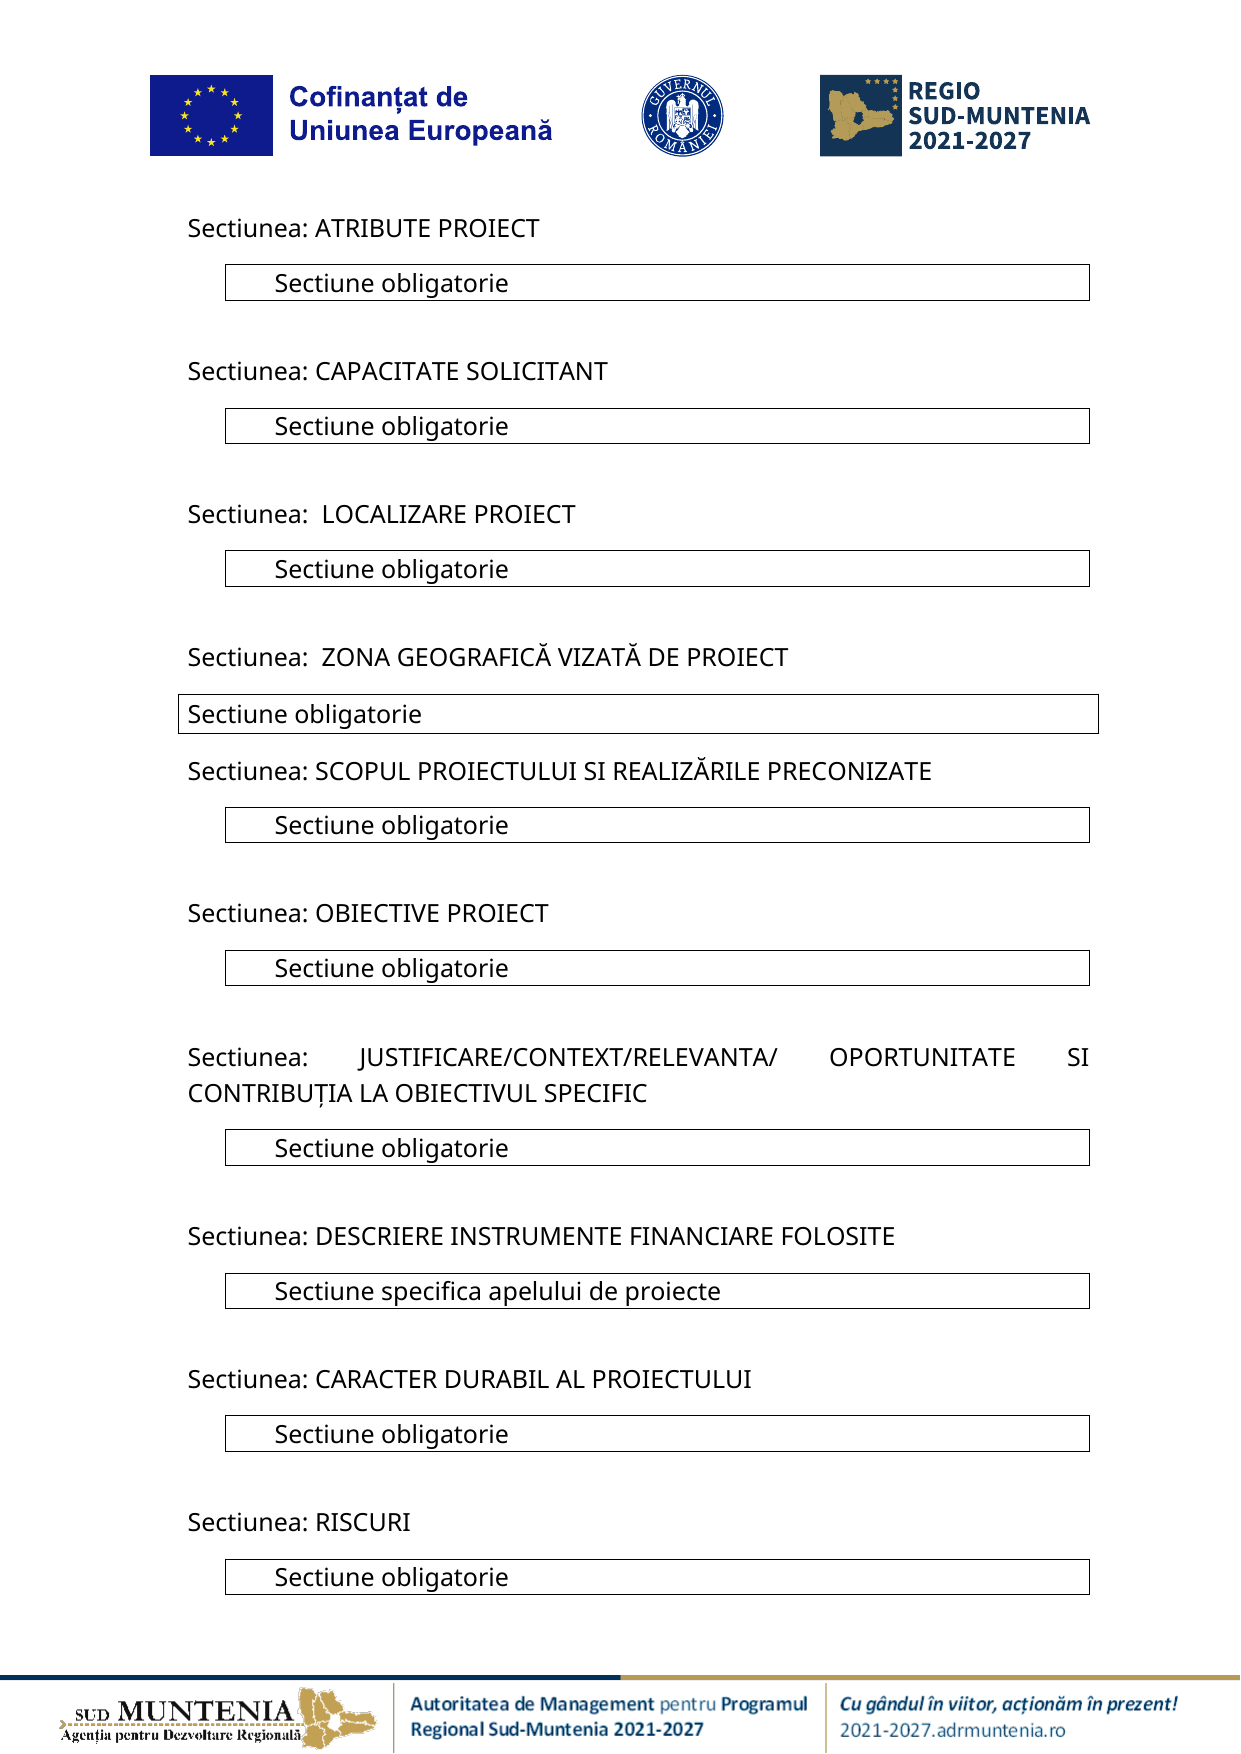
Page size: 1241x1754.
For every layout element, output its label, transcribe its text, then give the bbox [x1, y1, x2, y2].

text Sectiunea: DESCRIERE INSTRUMENTE FINANCIARE FOLOSITE [187, 1219, 1090, 1253]
text Sectiunea: CARACTER DURABIL AL PROIECTULUI [187, 1362, 1090, 1396]
table_header Sectiune obligatorie [226, 1416, 1089, 1451]
text Sectiunea: SCOPUL PROIECTULUI SI REALIZĂRILE PRECONIZATE [187, 753, 1090, 787]
text Sectiunea: ZONA GEOGRAFICĂ VIZATĂ DE PROIECT [187, 640, 1090, 674]
table_header Sectiune obligatorie [226, 1130, 1089, 1164]
table_header Sectiune obligatorie [226, 551, 1089, 586]
text Sectiunea: JUSTIFICARE/CONTEXT/RELEVANTA/ OPORTUNITATE SI CONTRIBUȚIA LA OBIECTIVUL SPECIFIC [187, 1039, 1090, 1110]
text Sectiunea: ATRIBUTE PROIECT [187, 211, 1090, 245]
text Sectiunea: OBIECTIVE PROIECT [187, 896, 1090, 930]
table_header Sectiune obligatorie [226, 265, 1089, 299]
text Sectiune obligatorie [179, 695, 1098, 733]
table_header Sectiune obligatorie [226, 808, 1089, 842]
picture [0, 1675, 1241, 1754]
table_header Sectiune obligatorie [226, 951, 1089, 985]
text Sectiunea: RISCURI [187, 1505, 1090, 1539]
text Sectiunea: CAPACITATE SOLICITANT [187, 354, 1090, 388]
table_header Sectiune obligatorie [226, 1560, 1089, 1593]
table_header Sectiune obligatorie [226, 409, 1089, 442]
text Sectiunea: LOCALIZARE PROIECT [187, 497, 1090, 531]
table_header Sectiune specifica apelului de proiecte [226, 1274, 1089, 1307]
